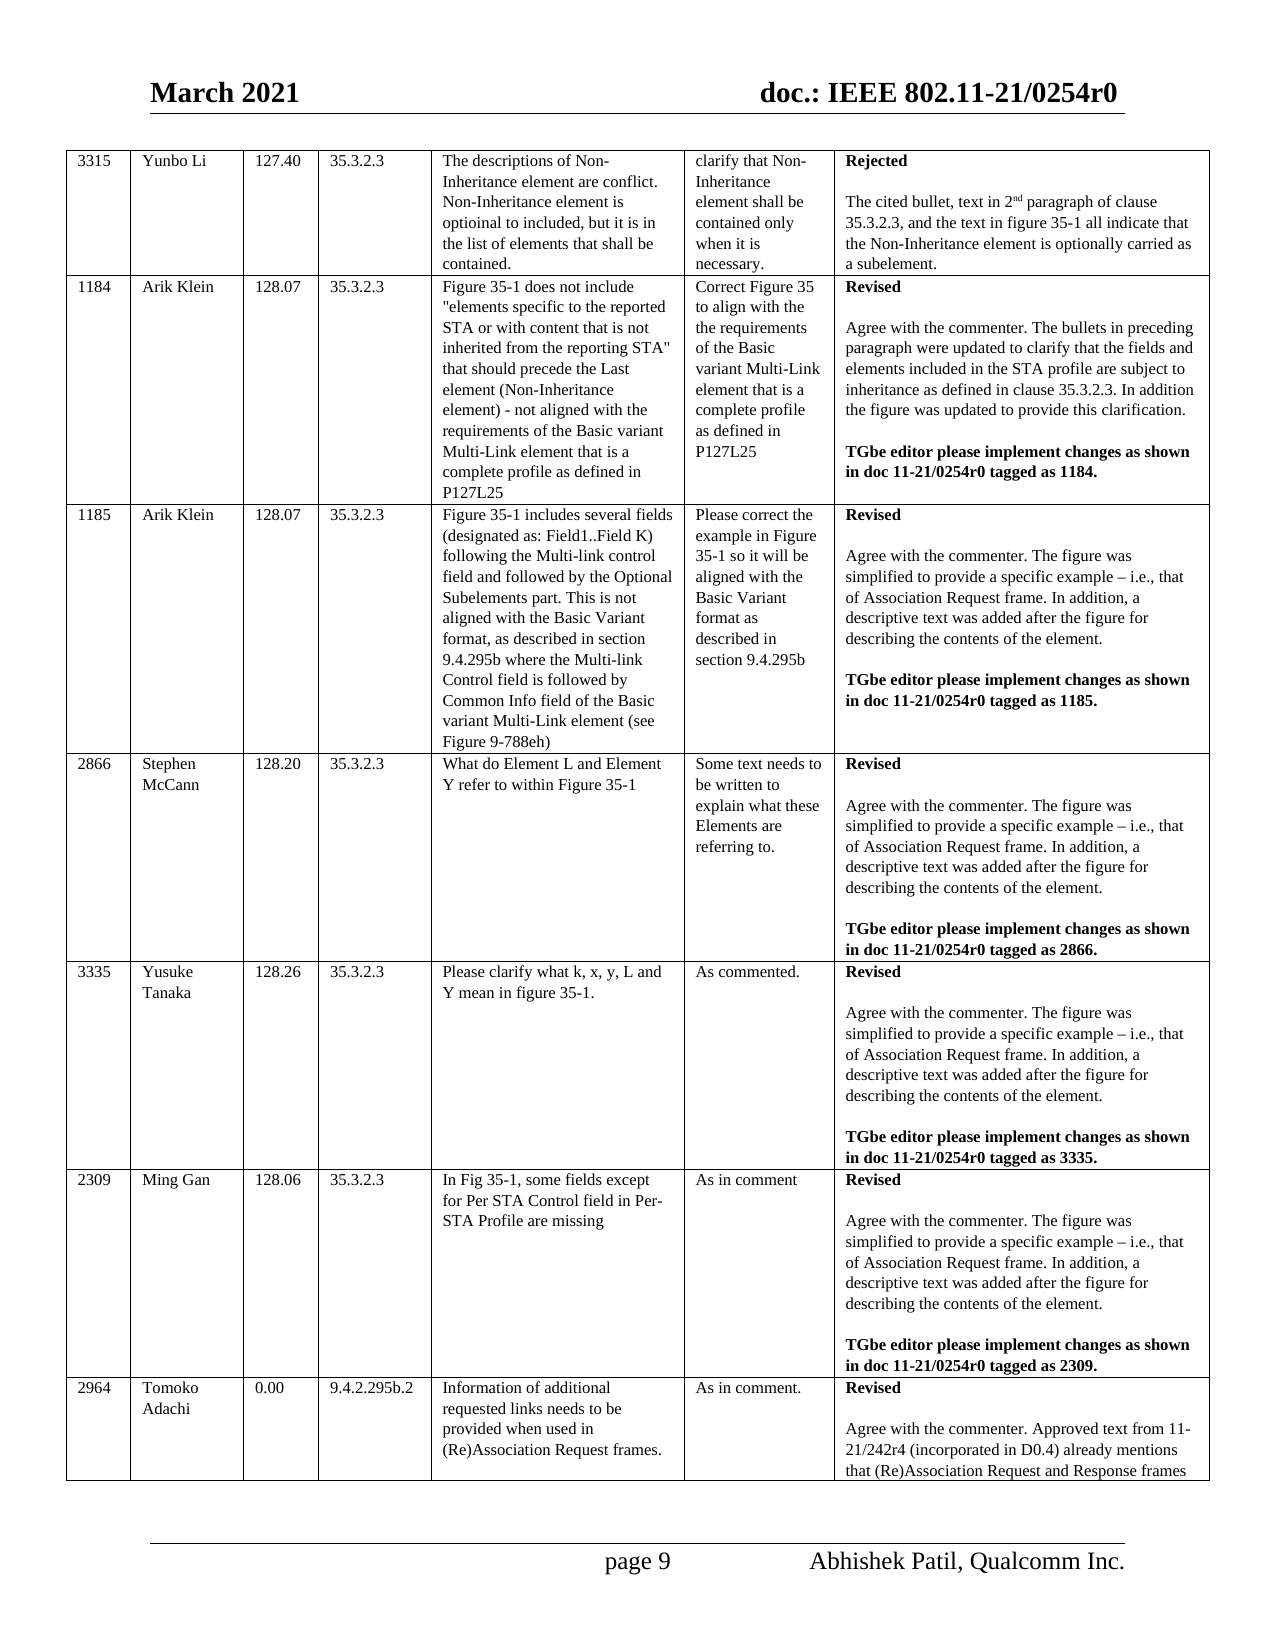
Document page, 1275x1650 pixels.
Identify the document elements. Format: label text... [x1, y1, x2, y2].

table_cell 128.07 [244, 505, 318, 753]
table_cell 127.40 [244, 151, 318, 275]
table_cell Revised Agree with the commenter. The figure was simplified to provide a specific example – i.e., that of Association Request frame. In addition, a descriptive text was added after the figure for describing the contents of the element. TGbe editor please implement changes as shown in doc 11-21/0254r0 tagged as 2309. [835, 1170, 1209, 1377]
table_cell Revised Agree with the commenter. The figure was simplified to provide a specific example – i.e., that of Association Request frame. In addition, a descriptive text was added after the figure for describing the contents of the element. TGbe editor please implement changes as shown in doc 11-21/0254r0 tagged as 1185. [835, 505, 1209, 753]
table_cell 128.20 [244, 754, 318, 961]
table_cell Some text needs to be written to explain what these Elements are referring to. [685, 754, 834, 961]
table_cell Revised Agree with the commenter. The bullets in preceding paragraph were updated to clarify that the fields and elements included in the STA profile are subject to inheritance as defined in clause 35.3.2.3. In addition the figure was updated to provide this clarification. TGbe editor please implement changes as shown in doc 11-21/0254r0 tagged as 1184. [835, 276, 1209, 504]
table_cell Rejected The cited bullet, text in 2nd paragraph of clause 35.3.2.3, and the text in figure 35-1 all indicate that the Non-Inheritance element is optionally carried as a subelement. [835, 151, 1209, 275]
table_cell Yunbo Li [131, 151, 243, 275]
table_cell Tomoko Adachi [131, 1378, 243, 1479]
table_cell 35.3.2.3 [319, 276, 431, 504]
table_cell Yusuke Tanaka [131, 962, 243, 1169]
table_cell 2309 [67, 1170, 130, 1377]
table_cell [835, 1378, 1209, 1479]
table_cell Correct Figure 35 to align with the the requirements of the Basic variant Multi-Link element that is a complete profile as defined in P127L25 [685, 276, 834, 504]
table_cell As in comment [685, 1170, 834, 1377]
table_cell 9.4.2.295b.2 [319, 1378, 431, 1479]
table_cell 35.3.2.3 [319, 505, 431, 753]
table_cell Arik Klein [131, 505, 243, 753]
table_cell 35.3.2.3 [319, 1170, 431, 1377]
table_cell clarify that Non-Inheritance element shall be contained only when it is necessary. [685, 151, 834, 275]
table_cell 1184 [67, 276, 130, 504]
table_cell Revised Agree with the commenter. The figure was simplified to provide a specific example – i.e., that of Association Request frame. In addition, a descriptive text was added after the figure for describing the contents of the element. TGbe editor please implement changes as shown in doc 11-21/0254r0 tagged as 2866. [835, 754, 1209, 961]
table_cell 128.07 [244, 276, 318, 504]
table_cell Revised Agree with the commenter. The figure was simplified to provide a specific example – i.e., that of Association Request frame. In addition, a descriptive text was added after the figure for describing the contents of the element. TGbe editor please implement changes as shown in doc 11-21/0254r0 tagged as 3335. [835, 962, 1209, 1169]
table_cell 128.06 [244, 1170, 318, 1377]
table_cell As in comment. [685, 1378, 834, 1479]
table_cell 35.3.2.3 [319, 151, 431, 275]
table_cell As commented. [685, 962, 834, 1169]
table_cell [432, 1378, 684, 1479]
table_cell Stephen McCann [131, 754, 243, 961]
table_cell Figure 35-1 includes several fields (designated as: Field1..Field K) following the Multi-link control field and followed by the Optional Subelements part. This is not aligned with the Basic Variant format, as described in section 9.4.295b where the Multi-link Control field is followed by Common Info field of the Basic variant Multi-Link element (see Figure 9-788eh) [432, 505, 684, 753]
table_cell Please clarify what k, x, y, L and Y mean in figure 35-1. [432, 962, 684, 1169]
table_cell 128.26 [244, 962, 318, 1169]
table_cell 1185 [67, 505, 130, 753]
table_cell 3315 [67, 151, 130, 275]
table_cell 3335 [67, 962, 130, 1169]
table_cell What do Element L and Element Y refer to within Figure 35-1 [432, 754, 684, 961]
table_cell 35.3.2.3 [319, 754, 431, 961]
table_cell The descriptions of Non-Inheritance element are conflict. Non-Inheritance element is optioinal to included, but it is in the list of elements that shall be contained. [432, 151, 684, 275]
table_cell 2964 [67, 1378, 130, 1479]
table_cell Please correct the example in Figure 35-1 so it will be aligned with the Basic Variant format as described in section 9.4.295b [685, 505, 834, 753]
table_cell 0.00 [244, 1378, 318, 1479]
table_cell Ming Gan [131, 1170, 243, 1377]
table_cell 35.3.2.3 [319, 962, 431, 1169]
table_cell In Fig 35-1, some fields except for Per STA Control field in Per-STA Profile are missing [432, 1170, 684, 1377]
table_cell 2866 [67, 754, 130, 961]
table_cell Arik Klein [131, 276, 243, 504]
table_cell Figure 35-1 does not include "elements specific to the reported STA or with content that is not inherited from the reporting STA" that should precede the Last element (Non-Inheritance element) - not aligned with the requirements of the Basic variant Multi-Link element that is a complete profile as defined in P127L25 [432, 276, 684, 504]
